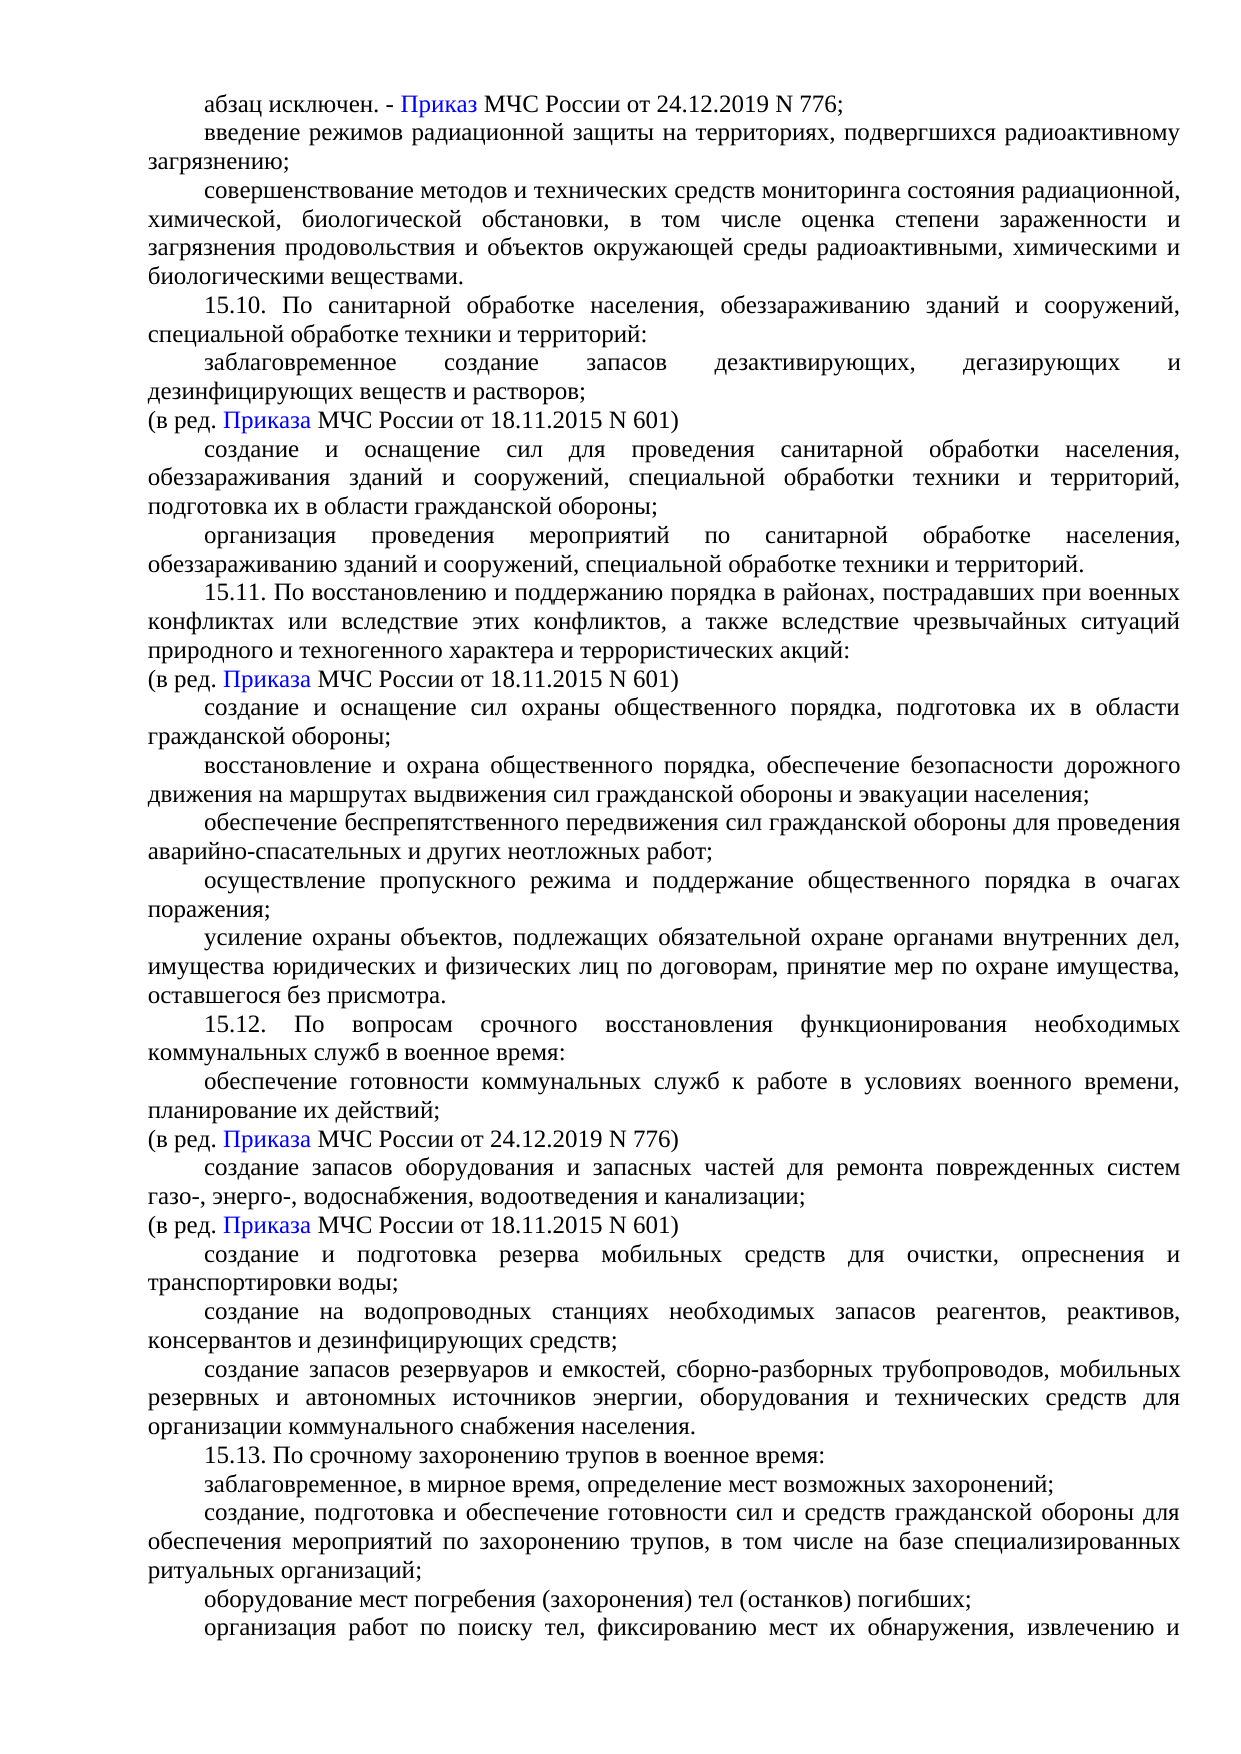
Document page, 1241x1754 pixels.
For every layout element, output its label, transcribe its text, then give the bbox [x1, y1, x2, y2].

text 15.11. По восстановлению и поддержанию порядка в районах, пострадавших при военных конфликтах или вследствие этих конфликтов, а также вследствие чрезвычайных ситуаций природного и техногенного характера и террористических акций: [148, 577, 1181, 664]
text осуществление пропускного режима и поддержание общественного порядка в очагах поражения; [148, 865, 1181, 922]
text создание, подготовка и обеспечение готовности сил и средств гражданской обороны для обеспечения мероприятий по захоронению трупов, в том числе на базе специализированных ритуальных организаций; [148, 1497, 1181, 1584]
text (в ред. Приказа МЧС России от 18.11.2015 N 601) [148, 1210, 1181, 1239]
text 15.13. По срочному захоронению трупов в военное время: [148, 1440, 1181, 1469]
text заблаговременное создание запасов дезактивирующих, дегазирующих и дезинфицирующих веществ и растворов; [148, 347, 1181, 405]
text создание запасов оборудования и запасных частей для ремонта поврежденных систем газо-, энерго-, водоснабжения, водоотведения и канализации; [148, 1152, 1181, 1210]
text создание и оснащение сил охраны общественного порядка, подготовка их в области гражданской обороны; [148, 692, 1181, 750]
text 15.12. По вопросам срочного восстановления функционирования необходимых коммунальных служб в военное время: [148, 1009, 1181, 1066]
text 15.10. По санитарной обработке населения, обеззараживанию зданий и сооружений, специальной обработке техники и территорий: [148, 290, 1181, 347]
text создание и оснащение сил для проведения санитарной обработки населения, обеззараживания зданий и сооружений, специальной обработки техники и территорий, подготовка их в области гражданской обороны; [148, 434, 1181, 520]
text (в ред. Приказа МЧС России от 24.12.2019 N 776) [148, 1124, 1181, 1152]
text (в ред. Приказа МЧС России от 18.11.2015 N 601) [148, 405, 1181, 434]
text создание запасов резервуаров и емкостей, сборно-разборных трубопроводов, мобильных резервных и автономных источников энергии, оборудования и технических средств для организации коммунального снабжения населения. [148, 1354, 1181, 1440]
text обеспечение готовности коммунальных служб к работе в условиях военного времени, планирование их действий; [148, 1066, 1181, 1124]
text введение режимов радиационной защиты на территориях, подвергшихся радиоактивному загрязнению; [148, 117, 1181, 175]
text обеспечение беспрепятственного передвижения сил гражданской обороны для проведения аварийно-спасательных и других неотложных работ; [148, 807, 1181, 865]
text оборудование мест погребения (захоронения) тел (останков) погибших; [148, 1584, 1181, 1612]
text заблаговременное, в мирное время, определение мест возможных захоронений; [148, 1469, 1181, 1497]
text совершенствование методов и технических средств мониторинга состояния радиационной, химической, биологической обстановки, в том числе оценка степени зараженности и загрязнения продовольствия и объектов окружающей среды радиоактивными, химическими и биологическими веществами. [148, 175, 1181, 290]
text абзац исключен. - Приказ МЧС России от 24.12.2019 N 776; [148, 89, 1181, 117]
text создание на водопроводных станциях необходимых запасов реагентов, реактивов, консервантов и дезинфицирующих средств; [148, 1296, 1181, 1354]
text восстановление и охрана общественного порядка, обеспечение безопасности дорожного движения на маршрутах выдвижения сил гражданской обороны и эвакуации населения; [148, 750, 1181, 807]
text создание и подготовка резерва мобильных средств для очистки, опреснения и транспортировки воды; [148, 1239, 1181, 1296]
text (в ред. Приказа МЧС России от 18.11.2015 N 601) [148, 664, 1181, 692]
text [148, 1612, 1181, 1641]
text организация проведения мероприятий по санитарной обработке населения, обеззараживанию зданий и сооружений, специальной обработке техники и территорий. [148, 520, 1181, 577]
text усиление охраны объектов, подлежащих обязательной охране органами внутренних дел, имущества юридических и физических лиц по договорам, принятие мер по охране имущества, оставшегося без присмотра. [148, 922, 1181, 1009]
